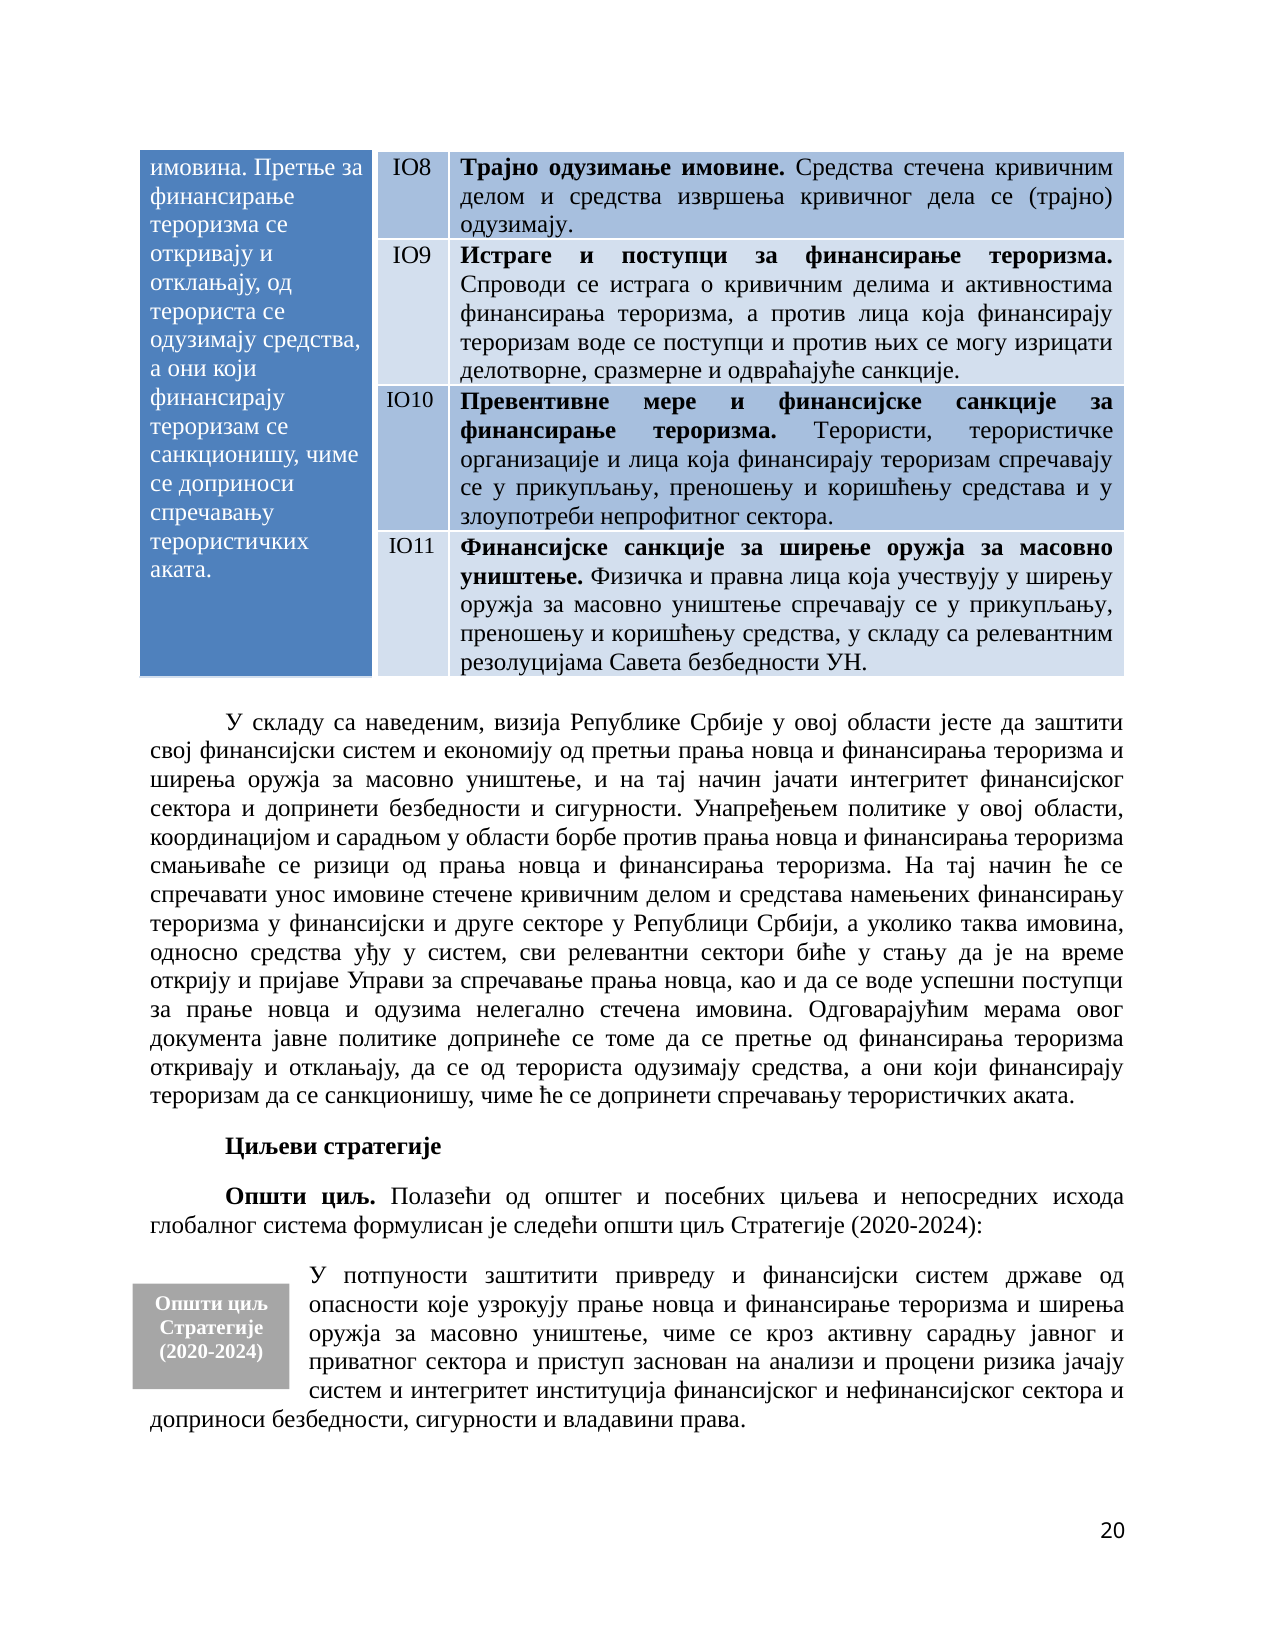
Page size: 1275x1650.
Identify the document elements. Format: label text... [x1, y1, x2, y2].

subtitle Циљеви стратегије [150, 1131, 1125, 1159]
text Општи циљ. Полазећи од општег и посебних циљева и непосредних исхода глобалног система формулисан је следећи општи циљ Стратегије (2020-2024): [150, 1181, 1125, 1238]
table_cell IO8 [378, 152, 448, 238]
text У потпуности заштитити привреду и финансијски систем државе од опасности које узрокују прање новца и финансирање тероризма и ширења оружја за масовно уништење, чиме се кроз активну сарадњу јавног и приватног сектора и приступ заснован на анализи и процени ризика јачају систем и интегритет институција финансијског и нефинансијског сектора и доприноси безбедности, сигурности и владавини права. [150, 1260, 1125, 1433]
table_cell Истраге и поступци за финансирање тероризма. Спроводи се истрага о кривичним делима и активностима финансирања тероризма, а против лица која финансирају тероризам воде се поступци и против њих се могу изрицати делотворне, сразмерне и одвраћајуће санкције. [450, 240, 1124, 384]
table_cell Трајно одузимање имовине. Средства стечена кривичним делом и средства извршења кривичног дела се (трајно) одузимају. [450, 152, 1124, 238]
table_cell Финансијске санкције за ширење оружја за масовно уништење. Физичка и правна лица која учествују у ширењу оружја за масовно уништење спречавају се у прикупљању, преношењу и коришћењу средства, у складу са релевантним резолуцијама Савета безбедности УН. [450, 532, 1124, 676]
table_cell IO9 [378, 240, 448, 384]
table_cell IO11 [378, 532, 448, 676]
table_cell IO10 [378, 386, 448, 530]
text У складу са наведеним, визија Републике Србије у овој области јесте да заштити свој финансијски систем и економију од претњи прања новца и финансирања тероризма и ширења оружја за масовно уништење, и на тај начин јачати интегритет финансијског сектора и допринети безбедности и сигурности. Унапређењем политике у овој области, координацијом и сарадњом у области борбе против прања новца и финансирања тероризма смањиваће се ризици од прања новца и финансирања тероризма. На тај начин ће се спречавати унос имовине стечене кривичним делом и средстава намењених финансирању тероризма у финансијски и друге секторе у Републици Србији, а уколико таква имовина, односно средства уђу у систем, сви релевантни сектори биће у стању да је на време открију и пријаве Управи за спречавање прања новца, као и да се воде успешни поступци за прање новца и одузима нелегално стечена имовина. Одговарајућим мерама овог документа јавне политике допринеће се томе да се претње од финансирања тероризма откривају и отклањају, да се од терориста одузимају средства, а они који финансирају тероризам да се санкционишу, чиме ће се допринети спречавању терористичких аката. [150, 707, 1125, 1109]
table_cell Превентивне мере и финансијске санкције за финансирање тероризма. Терористи, терористичке организације и лица која финансирају тероризам спречавају се у прикупљању, преношењу и коришћењу средстава и у злоупотреби непрофитног сектора. [450, 386, 1124, 530]
